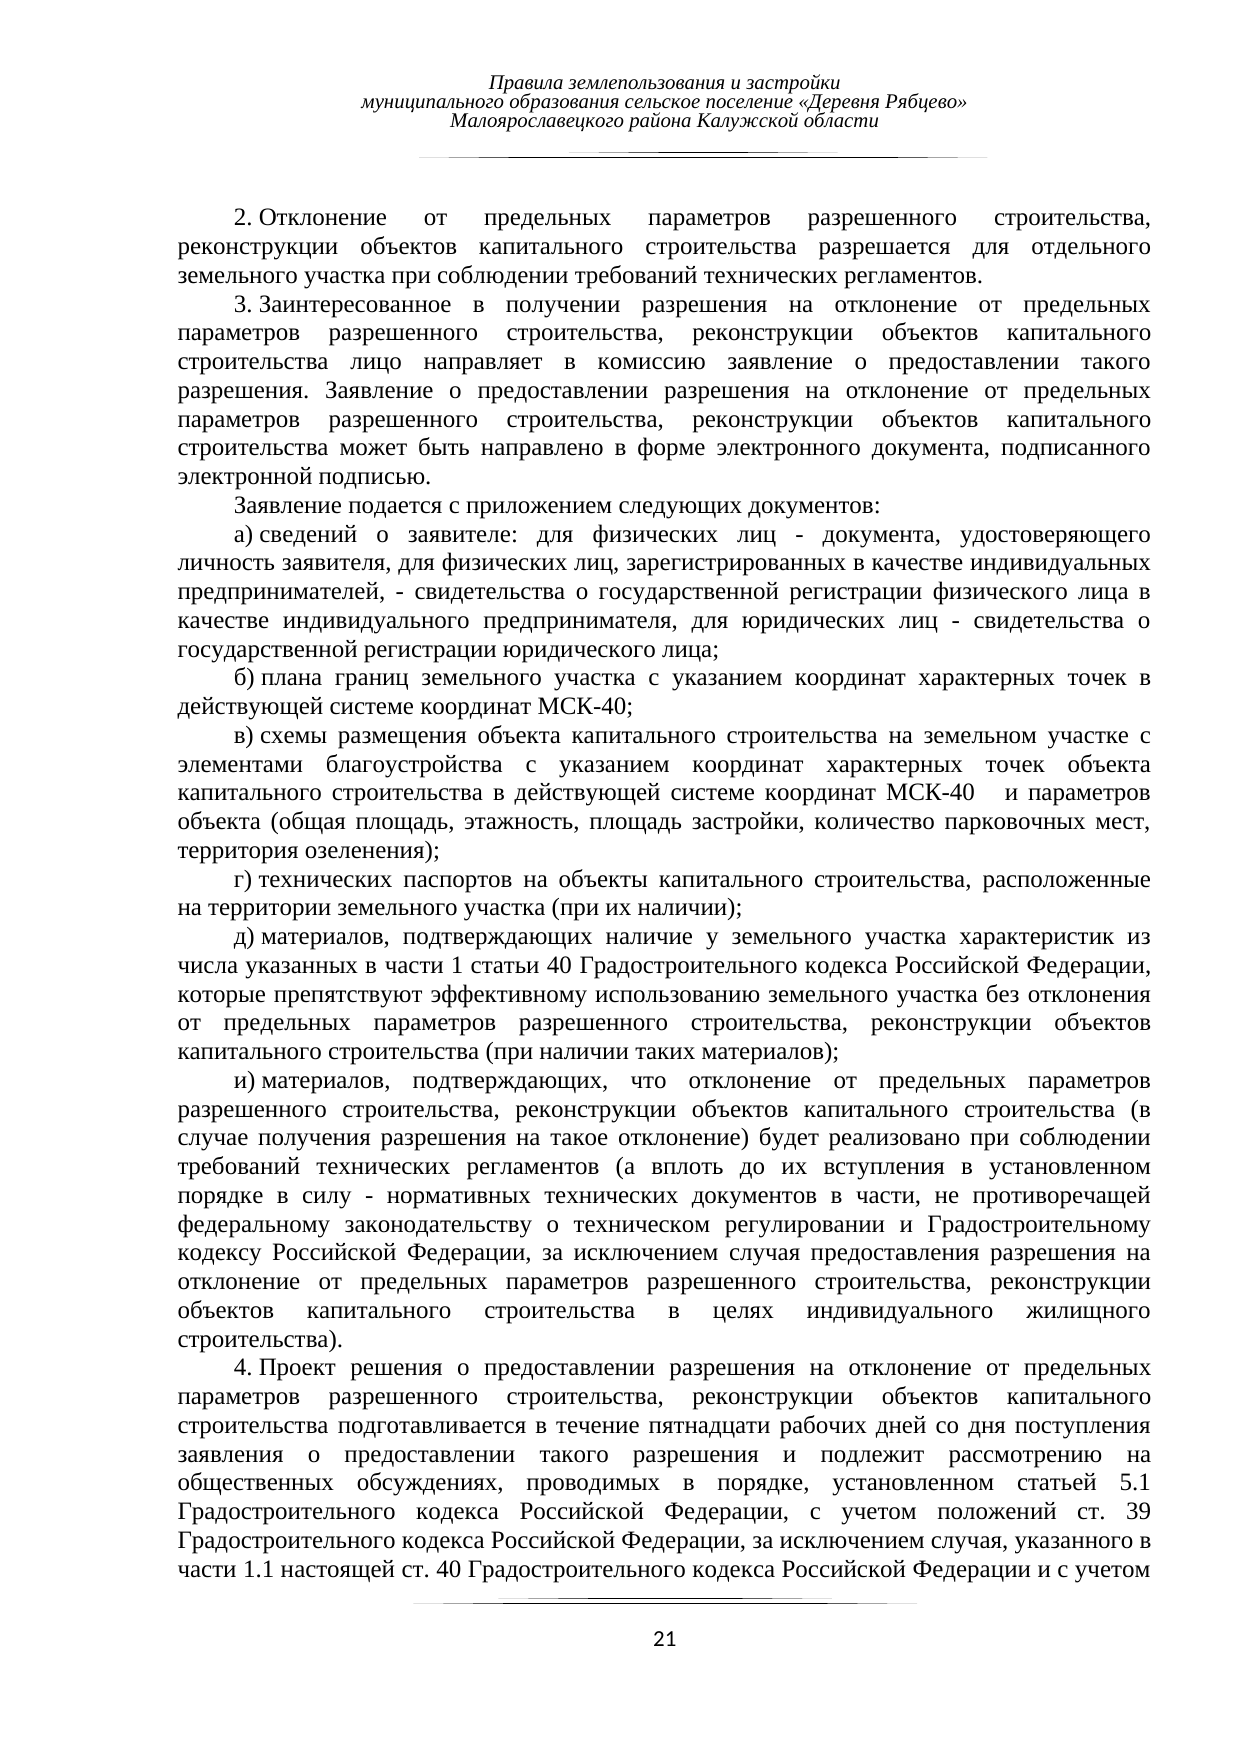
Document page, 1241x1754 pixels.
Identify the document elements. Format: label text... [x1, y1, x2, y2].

text д) материалов, подтверждающих наличие у земельного участка характеристик из числа указанных в части 1 статьи 40 Градостроительного кодекса Российской Федерации, которые препятствуют эффективному использованию земельного участка без отклонения от предельных параметров разрешенного строительства, реконструкции объектов капитального строительства (при наличии таких материалов); [177, 921, 1152, 1065]
text а) сведений о заявителе: для физических лиц - документа, удостоверяющего личность заявителя, для физических лиц, зарегистрированных в качестве индивидуальных предпринимателей, - свидетельства о государственной регистрации физического лица в качестве индивидуального предпринимателя, для юридических лиц - свидетельства о государственной регистрации юридического лица; [177, 519, 1152, 662]
text в) схемы размещения объекта капитального строительства на земельном участке с элементами благоустройства с указанием координат характерных точек объекта капитального строительства в действующей системе координат МСК-40 и параметров объекта (общая площадь, этажность, площадь застройки, количество парковочных мест, территория озеленения); [177, 720, 1152, 864]
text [177, 1352, 1152, 1582]
text 3. Заинтересованное в получении разрешения на отклонение от предельных параметров разрешенного строительства, реконструкции объектов капитального строительства лицо направляет в комиссию заявление о предоставлении такого разрешения. Заявление о предоставлении разрешения на отклонение от предельных параметров разрешенного строительства, реконструкции объектов капитального строительства может быть направлено в форме электронного документа, подписанного электронной подписью. [177, 289, 1152, 490]
text 2. Отклонение от предельных параметров разрешенного строительства, реконструкции объектов капитального строительства разрешается для отдельного земельного участка при соблюдении требований технических регламентов. [177, 202, 1152, 289]
text б) плана границ земельного участка с указанием координат характерных точек в действующей системе координат МСК-40; [177, 662, 1152, 720]
text г) технических паспортов на объекты капитального строительства, расположенные на территории земельного участка (при их наличии); [177, 864, 1152, 921]
text Заявление подается с приложением следующих документов: [177, 490, 1152, 519]
text и) материалов, подтверждающих, что отклонение от предельных параметров разрешенного строительства, реконструкции объектов капитального строительства (в случае получения разрешения на такое отклонение) будет реализовано при соблюдении требований технических регламентов (а вплоть до их вступления в установленном порядке в силу - нормативных технических документов в части, не противоречащей федеральному законодательству о техническом регулировании и Градостроительному кодексу Российской Федерации, за исключением случая предоставления разрешения на отклонение от предельных параметров разрешенного строительства, реконструкции объектов капитального строительства в целях индивидуального жилищного строительства). [177, 1065, 1152, 1352]
